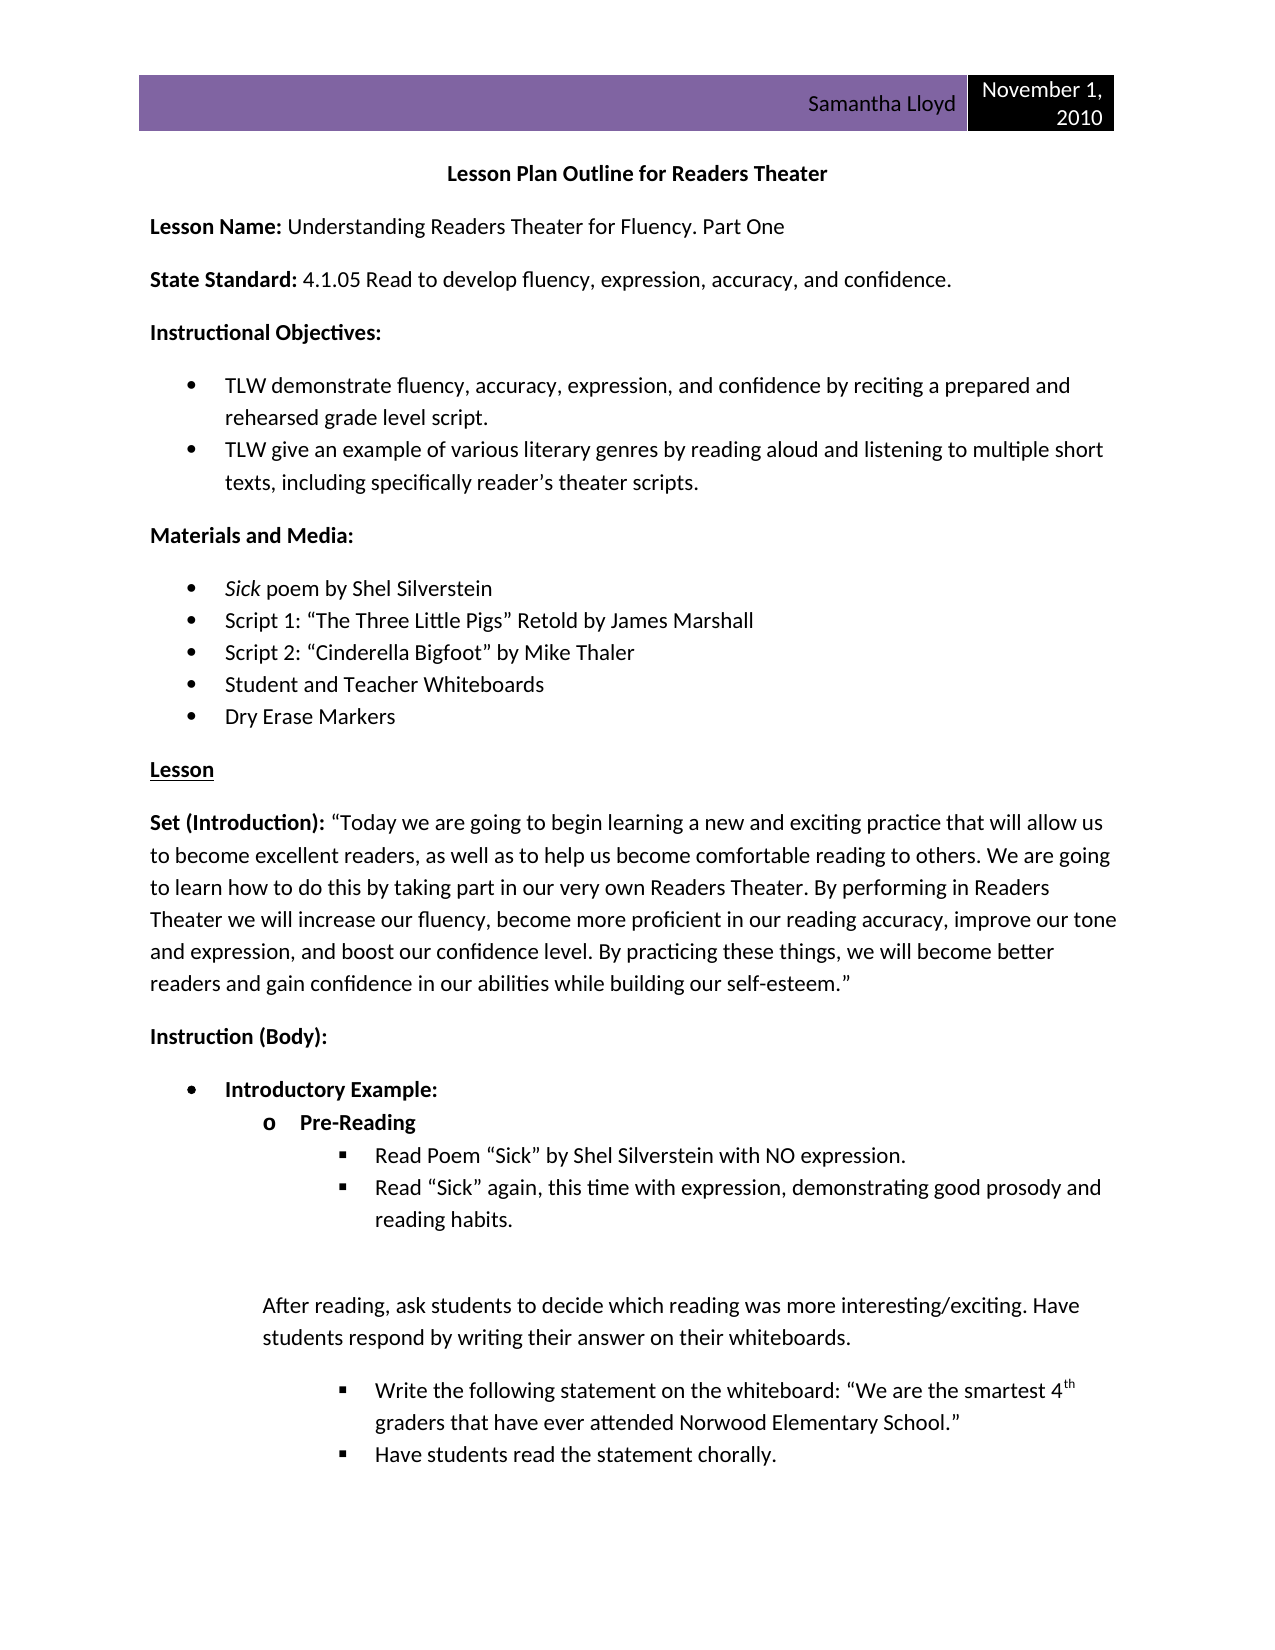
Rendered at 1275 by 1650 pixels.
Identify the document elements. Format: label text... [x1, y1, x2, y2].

list Dry Erase Markers [187, 702, 1125, 731]
text State Standard: 4.1.05 Read to develop fluency, expression, accuracy, and confidence. [150, 265, 1125, 293]
list Pre-Reading [262, 1108, 1125, 1137]
text Set (Introduction): “Today we are going to begin learning a new and exciting practice that will allow us to become excellent readers, as well as to help us become comfortable reading to others. We are going to learn how to do this by taking part in our very own Readers Theater. By performing in Readers Theater we will increase our fluency, become more proficient in our reading accuracy, improve our tone and expression, and boost our confidence level. By practicing these things, we will become better readers and gain confidence in our abilities while building our self-esteem.” [150, 808, 1125, 997]
list Write the following statement on the whiteboard: “We are the smartest 4th graders that have ever attended Norwood Elementary School.” [337, 1376, 1125, 1436]
text After reading, ask students to decide which reading was more interesting/exciting. Have students respond by writing their answer on their whiteboards. [262, 1291, 1125, 1351]
list Have students read the statement chorally. [337, 1440, 1125, 1468]
text Lesson Name: Understanding Readers Theater for Fluency. Part One [150, 212, 1125, 240]
list Read Poem “Sick” by Shel Silverstein with NO expression. [337, 1141, 1125, 1169]
list Student and Teacher Whiteboards [187, 670, 1125, 698]
text Lesson Plan Outline for Readers Theater [150, 159, 1125, 187]
list TLW demonstrate fluency, accuracy, expression, and confidence by reciting a prepared and rehearsed grade level script. [187, 371, 1125, 431]
list TLW give an example of various literary genres by reading aloud and listening to multiple short texts, including specifically reader’s theater scripts. [187, 436, 1125, 496]
list Script 2: “Cinderella Bigfoot” by Mike Thaler [187, 638, 1125, 666]
text Materials and Media: [150, 521, 1125, 549]
list Script 1: “The Three Little Pigs” Retold by James Marshall [187, 606, 1125, 634]
list Introductory Example: [187, 1076, 1125, 1103]
text Instructional Objectives: [150, 318, 1125, 346]
list Sick poem by Shel Silverstein [187, 574, 1125, 602]
list Read “Sick” again, this time with expression, demonstrating good prosody and reading habits. [337, 1173, 1125, 1234]
text Lesson [150, 756, 1125, 783]
text Instruction (Body): [150, 1022, 1125, 1051]
